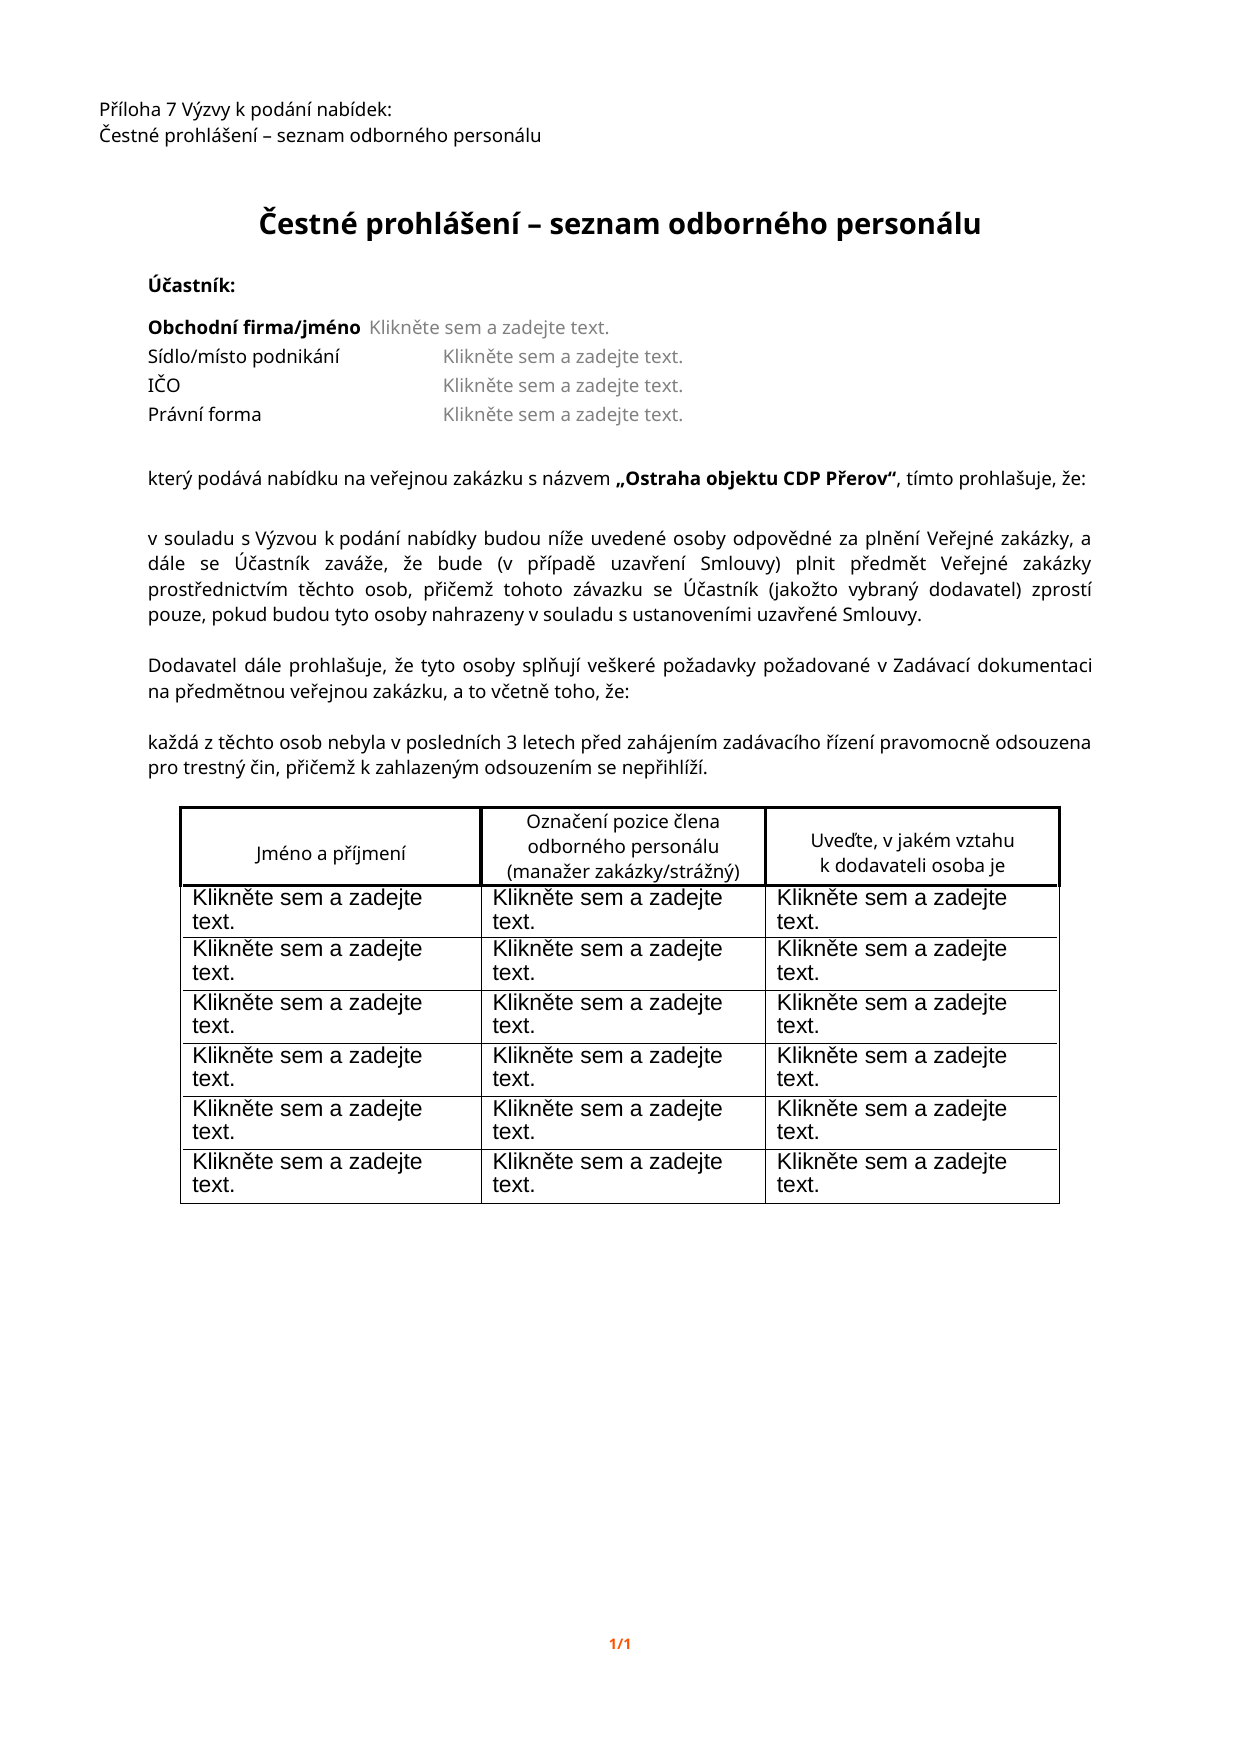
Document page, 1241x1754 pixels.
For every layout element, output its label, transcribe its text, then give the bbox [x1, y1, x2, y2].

text Účastník: [148, 268, 1093, 299]
text Sídlo/místo podnikání [148, 340, 1093, 369]
text Právní forma [148, 398, 1093, 427]
text každá z těchto osob nebyla v posledních 3 letech před zahájením zadávacího řízení pravomocně odsouzena pro trestný čin, přičemž k zahlazeným odsouzením se nepřihlíží. [148, 729, 1093, 780]
text Obchodní firma/jméno [148, 311, 1093, 340]
title Čestné prohlášení – seznam odborného personálu [148, 203, 1093, 243]
table_header Uveďte, v jakém vztahu k dodavateli osoba je [767, 809, 1058, 884]
table_header Označení pozice člena odborného personálu (manažer zakázky/strážný) [483, 809, 764, 884]
table_header Jméno a příjmení [182, 809, 479, 884]
text v souladu s Výzvou k podání nabídky budou níže uvedené osoby odpovědné za plnění Veřejné zakázky, a dále se Účastník zaváže, že bude (v případě uzavření Smlouvy) plnit předmět Veřejné zakázky prostřednictvím těchto osob, přičemž tohoto závazku se Účastník (jakožto vybraný dodavatel) zprostí pouze, pokud budou tyto osoby nahrazeny v souladu s ustanoveními uzavřené Smlouvy. [148, 525, 1093, 627]
text který podává nabídku na veřejnou zakázku s názvem „Ostraha objektu CDP Přerov“, tímto prohlašuje, že: [148, 465, 1093, 491]
text Dodavatel dále prohlašuje, že tyto osoby splňují veškeré požadavky požadované v Zadávací dokumentaci na předmětnou veřejnou zakázku, a to včetně toho, že: [148, 652, 1093, 703]
text IČO [148, 369, 1093, 398]
